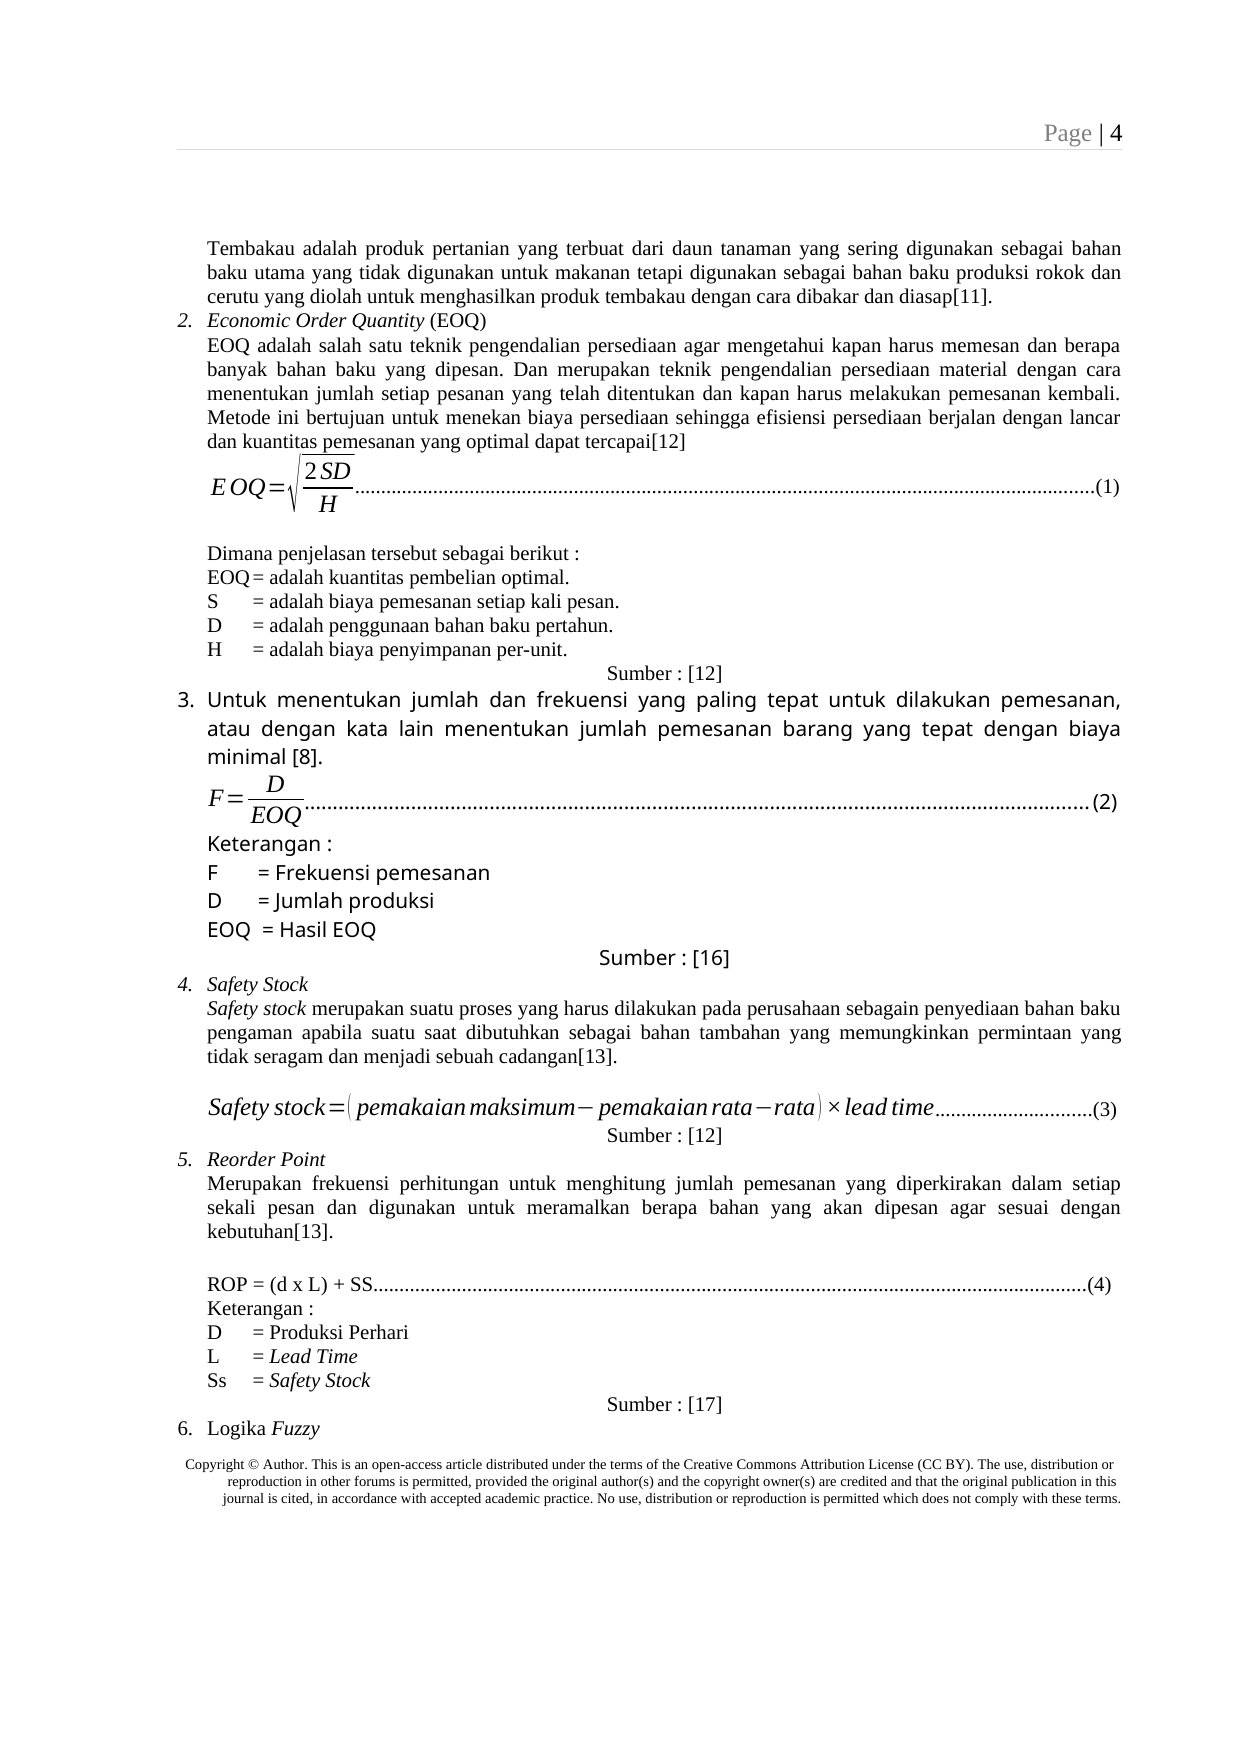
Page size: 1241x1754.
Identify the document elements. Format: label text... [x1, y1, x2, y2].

list Economic Order Quantity (EOQ) [177, 308, 1122, 332]
list Reorder Point [177, 1147, 1122, 1171]
list ROP = (d x L) + SS (4) [207, 1272, 1122, 1296]
list Ss = Safety Stock [207, 1368, 1122, 1392]
text Merupakan frekuensi perhitungan untuk menghitung jumlah pemesanan yang diperkirakan dalam setiap sekali pesan dan digunakan untuk meramalkan berapa bahan yang akan dipesan agar sesuai dengan kebutuhan[13]. [207, 1171, 1122, 1243]
text (3) [207, 1092, 1122, 1123]
list D = Produksi Perhari [207, 1320, 1122, 1344]
text Dimana penjelasan tersebut sebagai berikut : EOQ = adalah kuantitas pembelian optimal. S = adalah biaya pemesanan setiap kali pesan. D = adalah penggunaan bahan baku pertahun. H = adalah biaya penyimpanan per-unit. [207, 541, 1122, 661]
text D = Jumlah produksi [207, 886, 1122, 915]
list Safety Stock [177, 972, 1122, 996]
text Sumber : [12] [207, 661, 1122, 685]
text EOQ = Hasil EOQ [207, 915, 1122, 943]
list Sumber : [12] [207, 1123, 1122, 1147]
list Sumber : [17] [177, 1392, 1122, 1416]
list Keterangan : [207, 1296, 1122, 1320]
list EOQ adalah salah satu teknik pengendalian persediaan agar mengetahui kapan harus memesan dan berapa banyak bahan baku yang dipesan. Dan merupakan teknik pengendalian persediaan material dengan cara menentukan jumlah setiap pesanan yang telah ditentukan dan kapan harus melakukan pemesanan kembali. Metode ini bertujuan untuk menekan biaya persediaan sehingga efisiensi persediaan berjalan dengan lancar dan kuantitas pemesanan yang optimal dapat tercapai[12] [207, 332, 1122, 453]
text F = Frekuensi pemesanan [207, 858, 1122, 886]
list Untuk menentukan jumlah dan frekuensi yang paling tepat untuk dilakukan pemesanan, atau dengan kata lain menentukan jumlah pemesanan barang yang tepat dengan biaya minimal [8]. [177, 685, 1122, 771]
text Sumber : [16] [207, 943, 1122, 972]
text (2) [207, 771, 1122, 829]
list Safety stock merupakan suatu proses yang harus dilakukan pada perusahaan sebagain penyediaan bahan baku pengaman apabila suatu saat dibutuhkan sebagai bahan tambahan yang memungkinkan permintaan yang tidak seragam dan menjadi sebuah cadangan[13]. [207, 996, 1122, 1068]
text Keterangan : [207, 829, 1122, 858]
list (1) [207, 453, 1122, 517]
list Tembakau adalah produk pertanian yang terbuat dari daun tanaman yang sering digunakan sebagai bahan baku utama yang tidak digunakan untuk makanan tetapi digunakan sebagai bahan baku produksi rokok dan cerutu yang diolah untuk menghasilkan produk tembakau dengan cara dibakar dan diasap[11]. [207, 236, 1122, 308]
list L = Lead Time [207, 1344, 1122, 1368]
list Logika Fuzzy [177, 1416, 1122, 1440]
